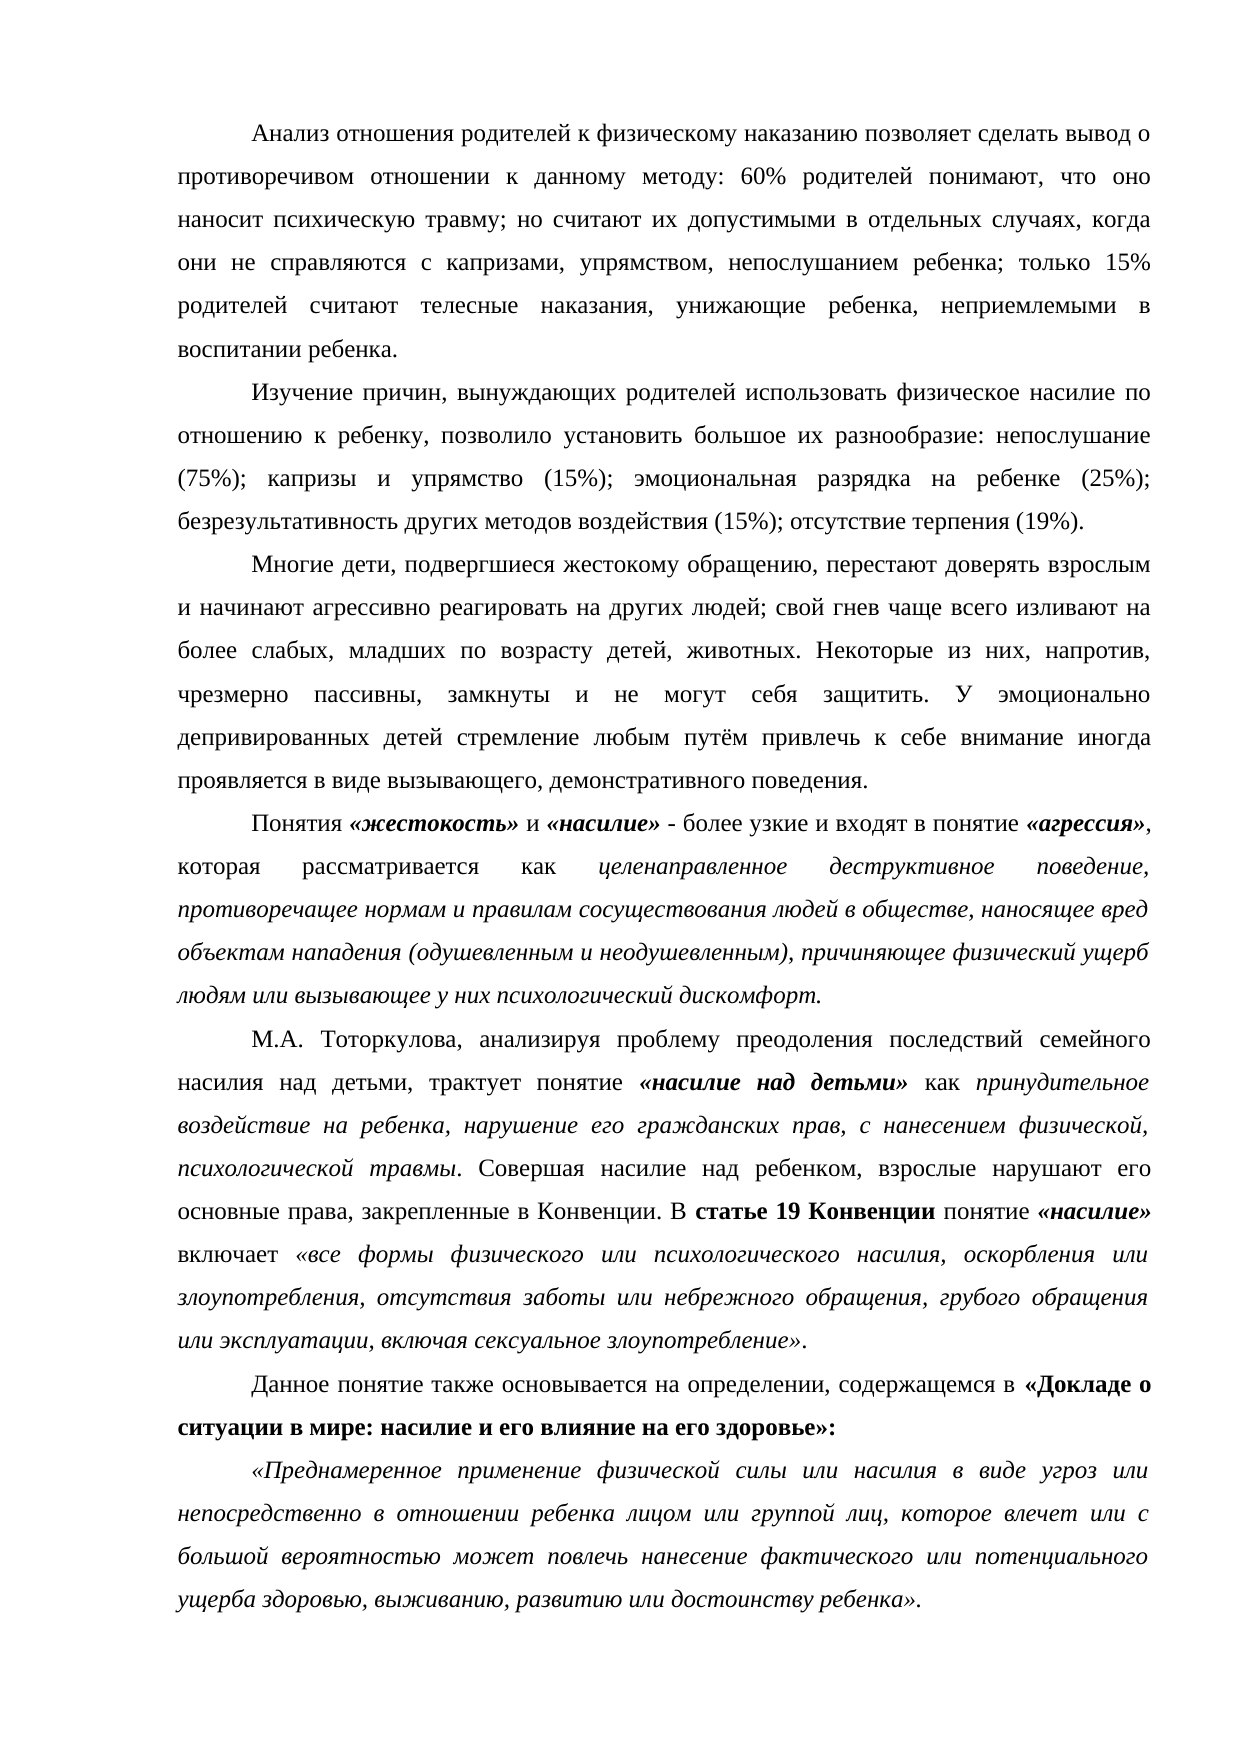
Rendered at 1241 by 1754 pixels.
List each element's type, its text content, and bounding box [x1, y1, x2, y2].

text Понятия «жестокость» и «насилие» - более узкие и входят в понятие «агрессия», которая рассматривается как целенаправленное деструктивное поведение, противоречащее нормам и правилам сосуществования людей в обществе, наносящее вред объектам нападения (одушевленным и неодушевленным), причиняющее физический ущерб людям или вызывающее у них психологический дискомфорт. [177, 808, 1152, 1009]
text Данное понятие также основывается на определении, содержащемся в «Докладе о ситуации в мире: насилие и его влияние на его здоровье»: [177, 1369, 1152, 1441]
text Изучение причин, вынуждающих родителей использовать физическое насилие по отношению к ребенку, позволило установить большое их разнообразие: непослушание (75%); капризы и упрямство (15%); эмоциональная разрядка на ребенке (25%); безрезультативность других методов воздействия (15%); отсутствие терпения (19%). [177, 377, 1152, 535]
text «Преднамеренное применение физической силы или насилия в виде угроз или непосредственно в отношении ребенка лицом или группой лиц, которое влечет или с большой вероятностью может повлечь нанесение фактического или потенциального ущерба здоровью, выживанию, развитию или достоинству ребенка». [177, 1455, 1152, 1613]
text Многие дети, подвергшиеся жестокому обращению, перестают доверять взрослым и начинают агрессивно реагировать на других людей; свой гнев чаще всего изливают на более слабых, младших по возрасту детей, животных. Некоторые из них, напротив, чрезмерно пассивны, замкнуты и не могут себя защитить. У эмоционально депривированных детей стремление любым путём привлечь к себе внимание иногда проявляется в виде вызывающего, демонстративного поведения. [177, 549, 1152, 794]
text М.А. Тоторкулова, анализируя проблему преодоления последствий семейного насилия над детьми, трактует понятие «насилие над детьми» как принудительное воздействие на ребенка, нарушение его гражданских прав, с нанесением физической, психологической травмы. Совершая насилие над ребенком, взрослые нарушают его основные права, закрепленные в Конвенции. В статье 19 Конвенции понятие «насилие» включает «все формы физического или психологического насилия, оскорбления или злоупотребления, отсутствия заботы или небрежного обращения, грубого обращения или эксплуатации, включая сексуальное злоупотребление». [177, 1024, 1152, 1354]
text Анализ отношения родителей к физическому наказанию позволяет сделать вывод о противоречивом отношении к данному методу: 60% родителей понимают, что оно наносит психическую травму; но считают их допустимыми в отдельных случаях, когда они не справляются с капризами, упрямством, непослушанием ребенка; только 15% родителей считают телесные наказания, унижающие ребенка, неприемлемыми в воспитании ребенка. [177, 118, 1152, 362]
